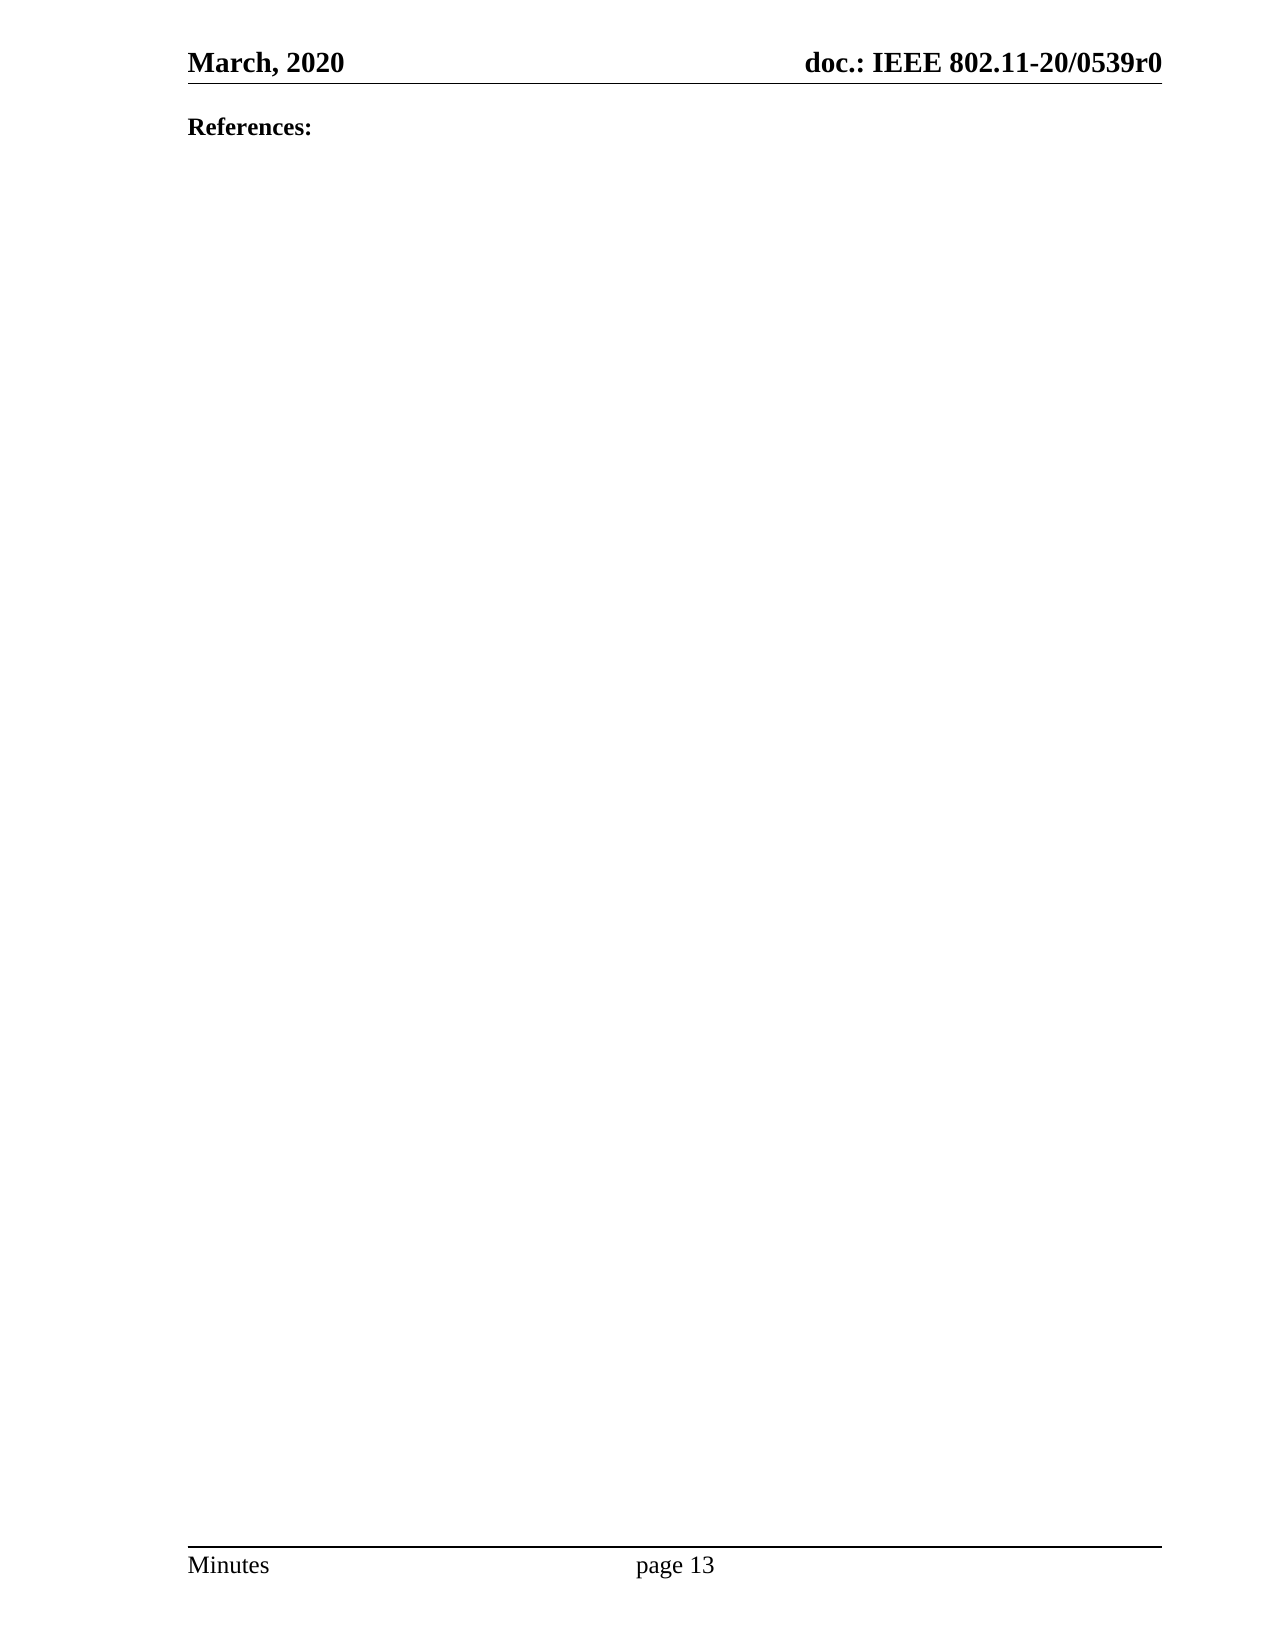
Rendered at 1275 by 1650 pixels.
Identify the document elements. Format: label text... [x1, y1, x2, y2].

text References: [187, 112, 1162, 141]
